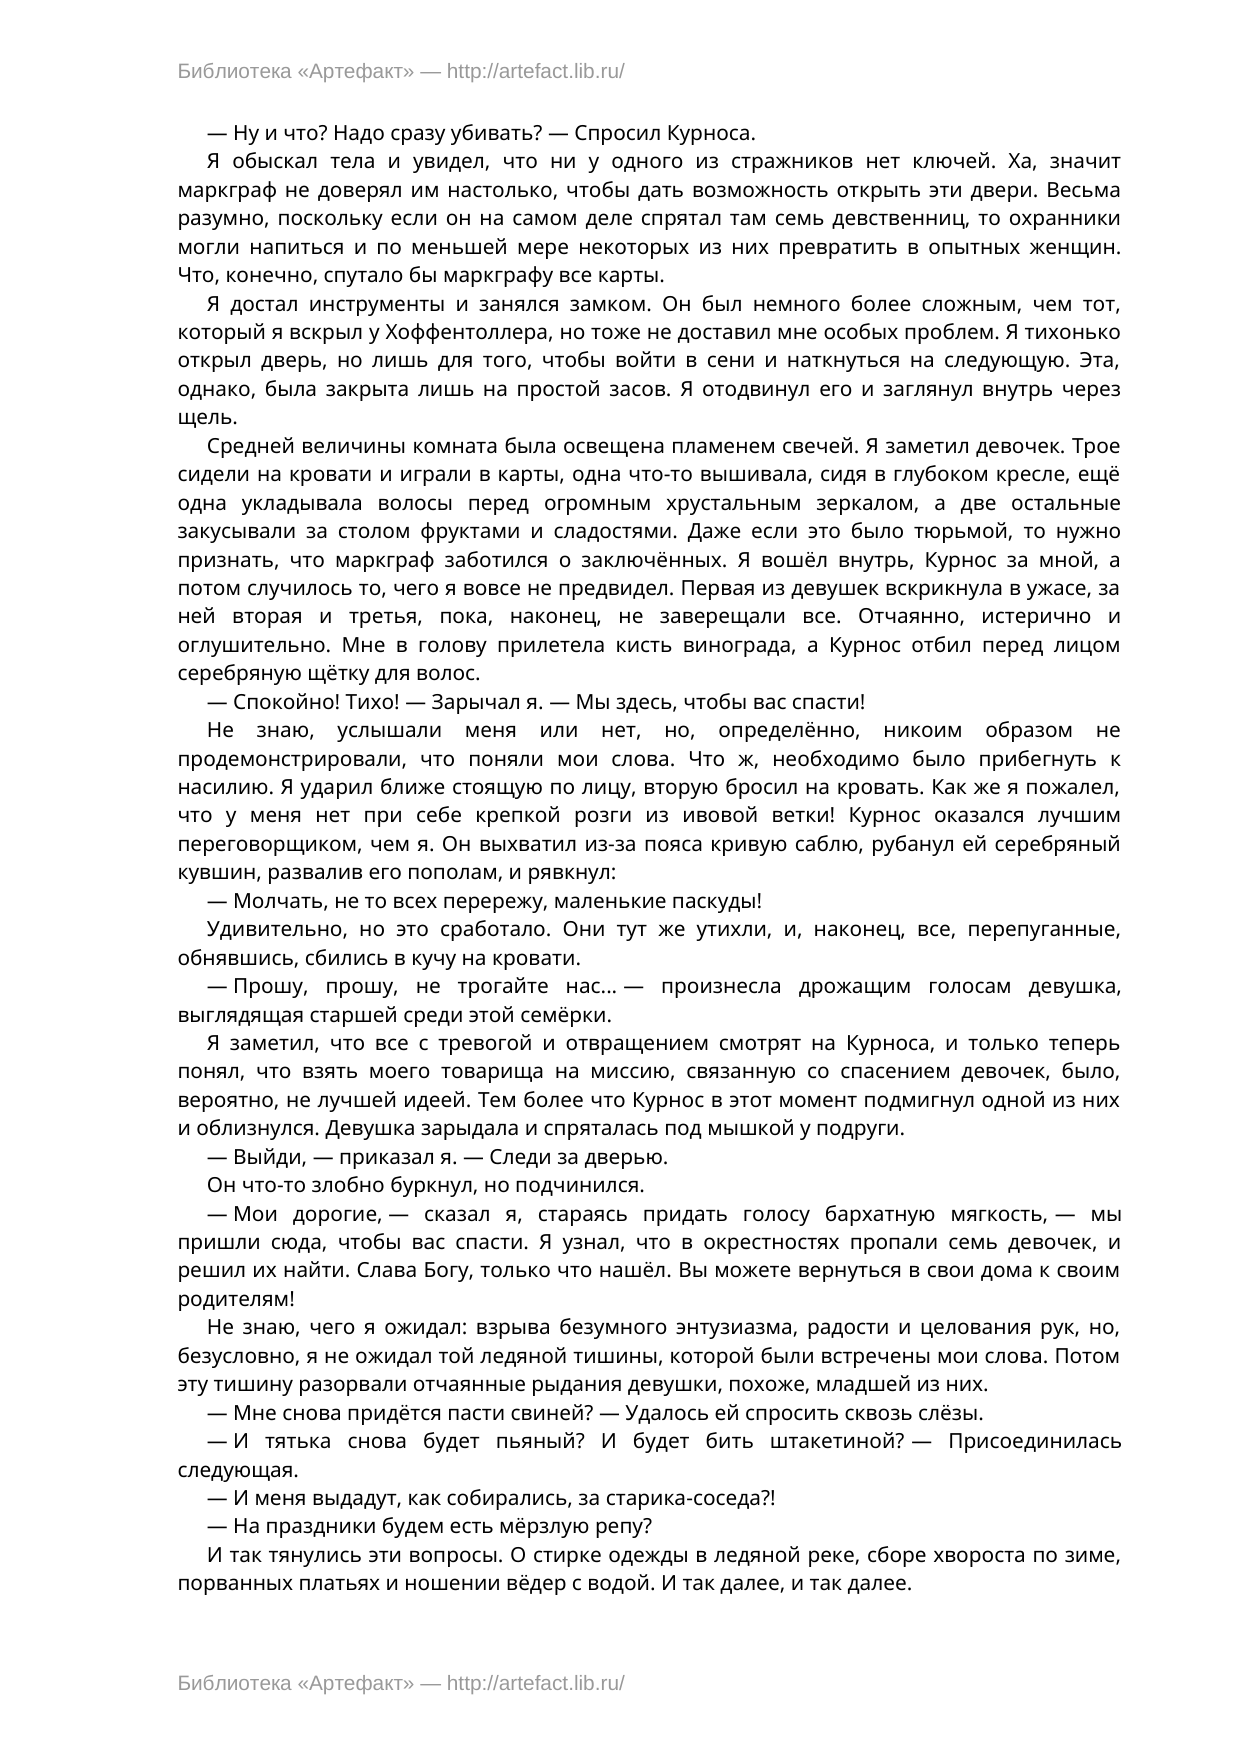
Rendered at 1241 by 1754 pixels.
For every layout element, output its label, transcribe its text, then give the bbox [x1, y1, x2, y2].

text — Спокойно! Тихо! — Зарычал я. — Мы здесь, чтобы вас спасти! [177, 687, 1122, 715]
text — Ну и что? Надо сразу убивать? — Спросил Курноса. [177, 118, 1122, 147]
text Я обыскал тела и увидел, что ни у одного из стражников нет ключей. Ха, значит маркграф не доверял им настолько, чтобы дать возможность открыть эти двери. Весьма разумно, поскольку если он на самом деле спрятал там семь девственниц, то охранники могли напиться и по меньшей мере некоторых из них превратить в опытных женщин. Что, конечно, спутало бы маркграфу все карты. [177, 147, 1122, 289]
text Средней величины комната была освещена пламенем свечей. Я заметил девочек. Трое сидели на кровати и играли в карты, одна что-то вышивала, сидя в глубоком кресле, ещё одна укладывала волосы перед огромным хрустальным зеркалом, а две остальные закусывали за столом фруктами и сладостями. Даже если это было тюрьмой, то нужно признать, что маркграф заботился о заключённых. Я вошёл внутрь, Курнос за мной, а потом случилось то, чего я вовсе не предвидел. Первая из девушек вскрикнула в ужасе, за ней вторая и третья, пока, наконец, не заверещали все. Отчаянно, истерично и оглушительно. Мне в голову прилетела кисть винограда, а Курнос отбил перед лицом серебряную щётку для волос. [177, 431, 1122, 687]
text Не знаю, чего я ожидал: взрыва безумного энтузиазма, радости и целования рук, но, безусловно, я не ожидал той ледяной тишины, которой были встречены мои слова. Потом эту тишину разорвали отчаянные рыдания девушки, похоже, младшей из них. [177, 1312, 1122, 1398]
text — Выйди, — приказал я. — Следи за дверью. [177, 1142, 1122, 1170]
text — Прошу, прошу, не трогайте нас... — произнесла дрожащим голосам девушка, выглядящая старшей среди этой семёрки. [177, 971, 1122, 1028]
text — Мне снова придётся пасти свиней? — Удалось ей спросить сквозь слёзы. [177, 1398, 1122, 1426]
text Он что-то злобно буркнул, но подчинился. [177, 1170, 1122, 1199]
text — И меня выдадут, как собирались, за старика-соседа?! [177, 1483, 1122, 1512]
text Не знаю, услышали меня или нет, но, определённо, никоим образом не продемонстрировали, что поняли мои слова. Что ж, необходимо было прибегнуть к насилию. Я ударил ближе стоящую по лицу, вторую бросил на кровать. Как же я пожалел, что у меня нет при себе крепкой розги из ивовой ветки! Курнос оказался лучшим переговорщиком, чем я. Он выхватил из-за пояса кривую саблю, рубанул ей серебряный кувшин, развалив его пополам, и рявкнул: [177, 715, 1122, 886]
text Удивительно, но это сработало. Они тут же утихли, и, наконец, все, перепуганные, обнявшись, сбились в кучу на кровати. [177, 914, 1122, 971]
text Я достал инструменты и занялся замком. Он был немного более сложным, чем тот, который я вскрыл у Хоффентоллера, но тоже не доставил мне особых проблем. Я тихонько открыл дверь, но лишь для того, чтобы войти в сени и наткнуться на следующую. Эта, однако, была закрыта лишь на простой засов. Я отодвинул его и заглянул внутрь через щель. [177, 289, 1122, 431]
text — На праздники будем есть мёрзлую репу? [177, 1512, 1122, 1540]
text — И тятька снова будет пьяный? И будет бить штакетиной? — Присоединилась следующая. [177, 1426, 1122, 1483]
text Я заметил, что все с тревогой и отвращением смотрят на Курноса, и только теперь понял, что взять моего товарища на миссию, связанную со спасением девочек, было, вероятно, не лучшей идеей. Тем более что Курнос в этот момент подмигнул одной из них и облизнулся. Девушка зарыдала и спряталась под мышкой у подруги. [177, 1028, 1122, 1142]
text — Молчать, не то всех перережу, маленькие паскуды! [177, 886, 1122, 914]
text И так тянулись эти вопросы. О стирке одежды в ледяной реке, сборе хвороста по зиме, порванных платьях и ношении вёдер с водой. И так далее, и так далее. [177, 1540, 1122, 1597]
text — Мои дорогие, — сказал я, стараясь придать голосу бархатную мягкость, — мы пришли сюда, чтобы вас спасти. Я узнал, что в окрестностях пропали семь девочек, и решил их найти. Слава Богу, только что нашёл. Вы можете вернуться в свои дома к своим родителям! [177, 1199, 1122, 1312]
